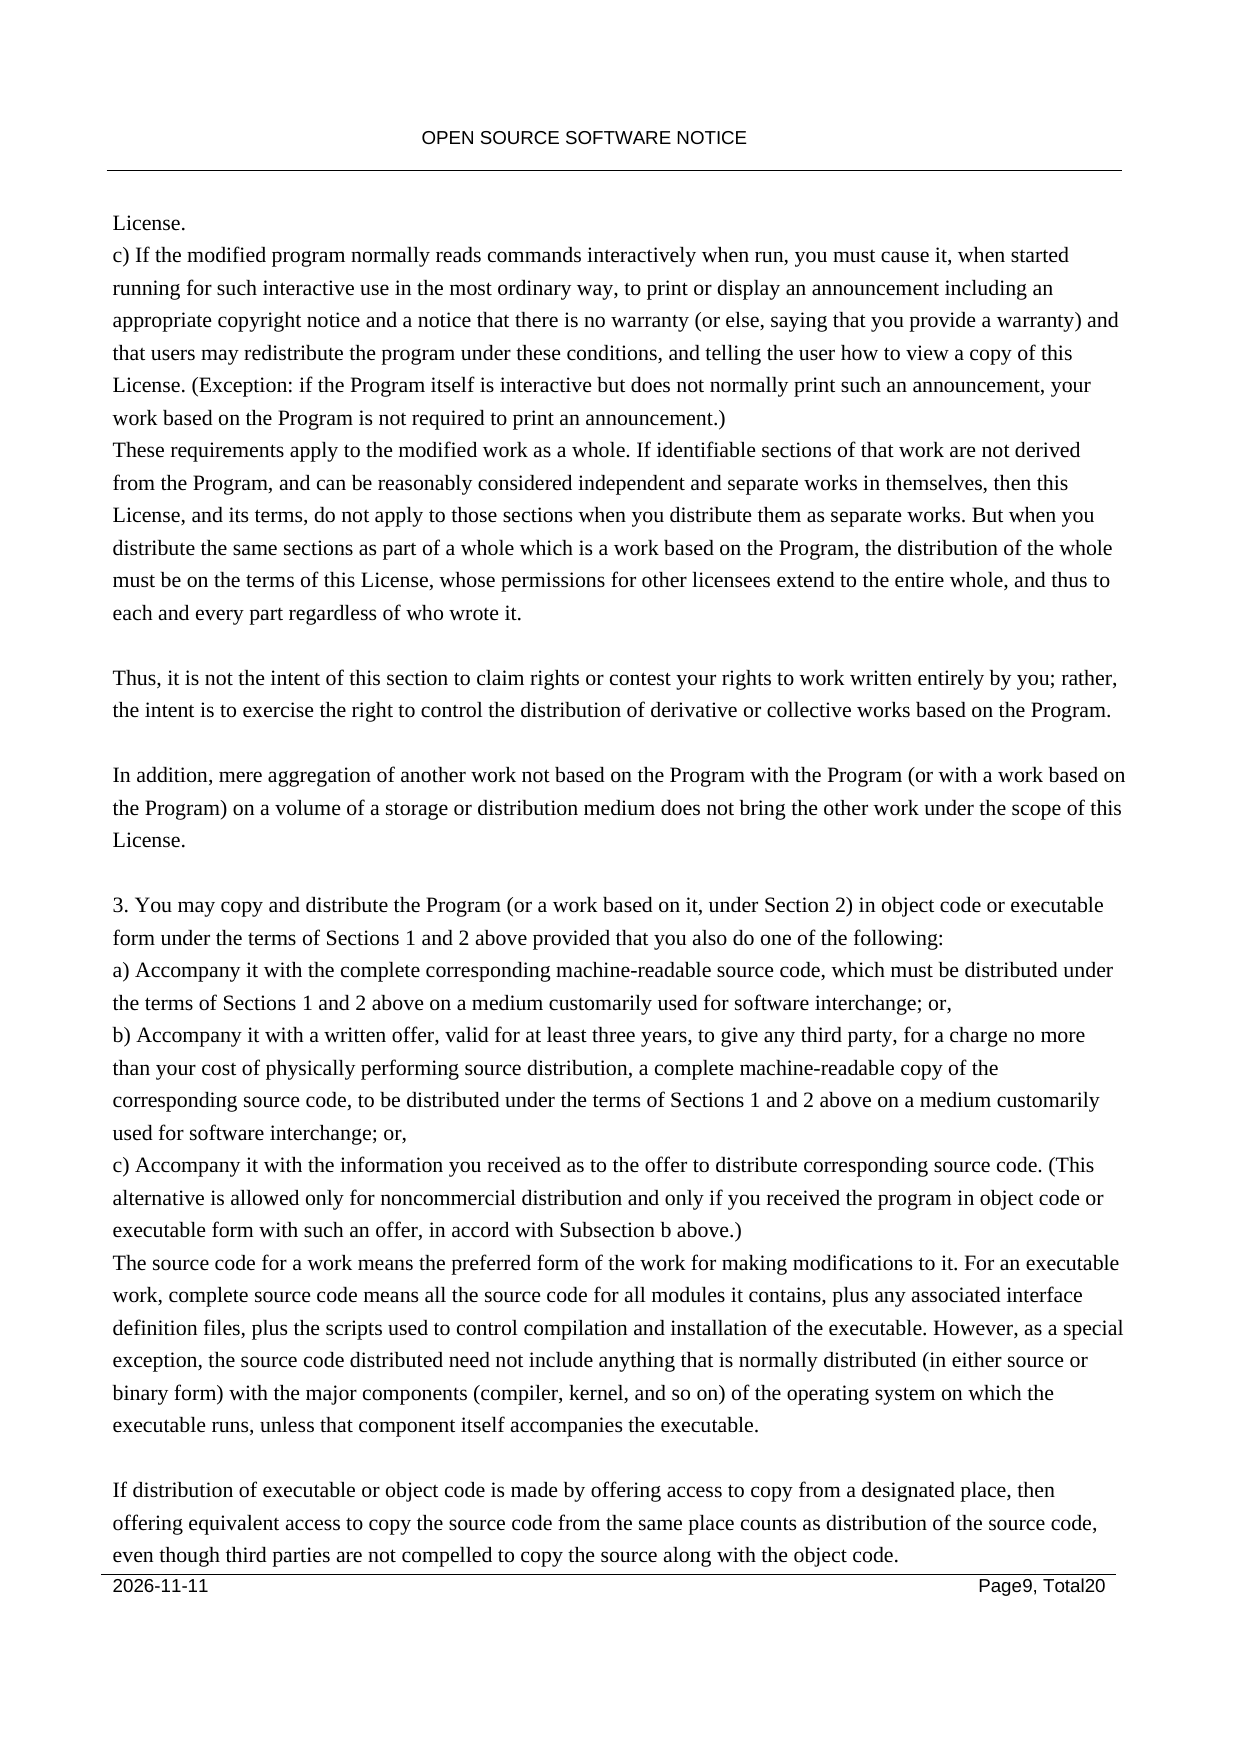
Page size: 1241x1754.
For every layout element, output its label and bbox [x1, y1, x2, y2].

text [112, 206, 1128, 1571]
